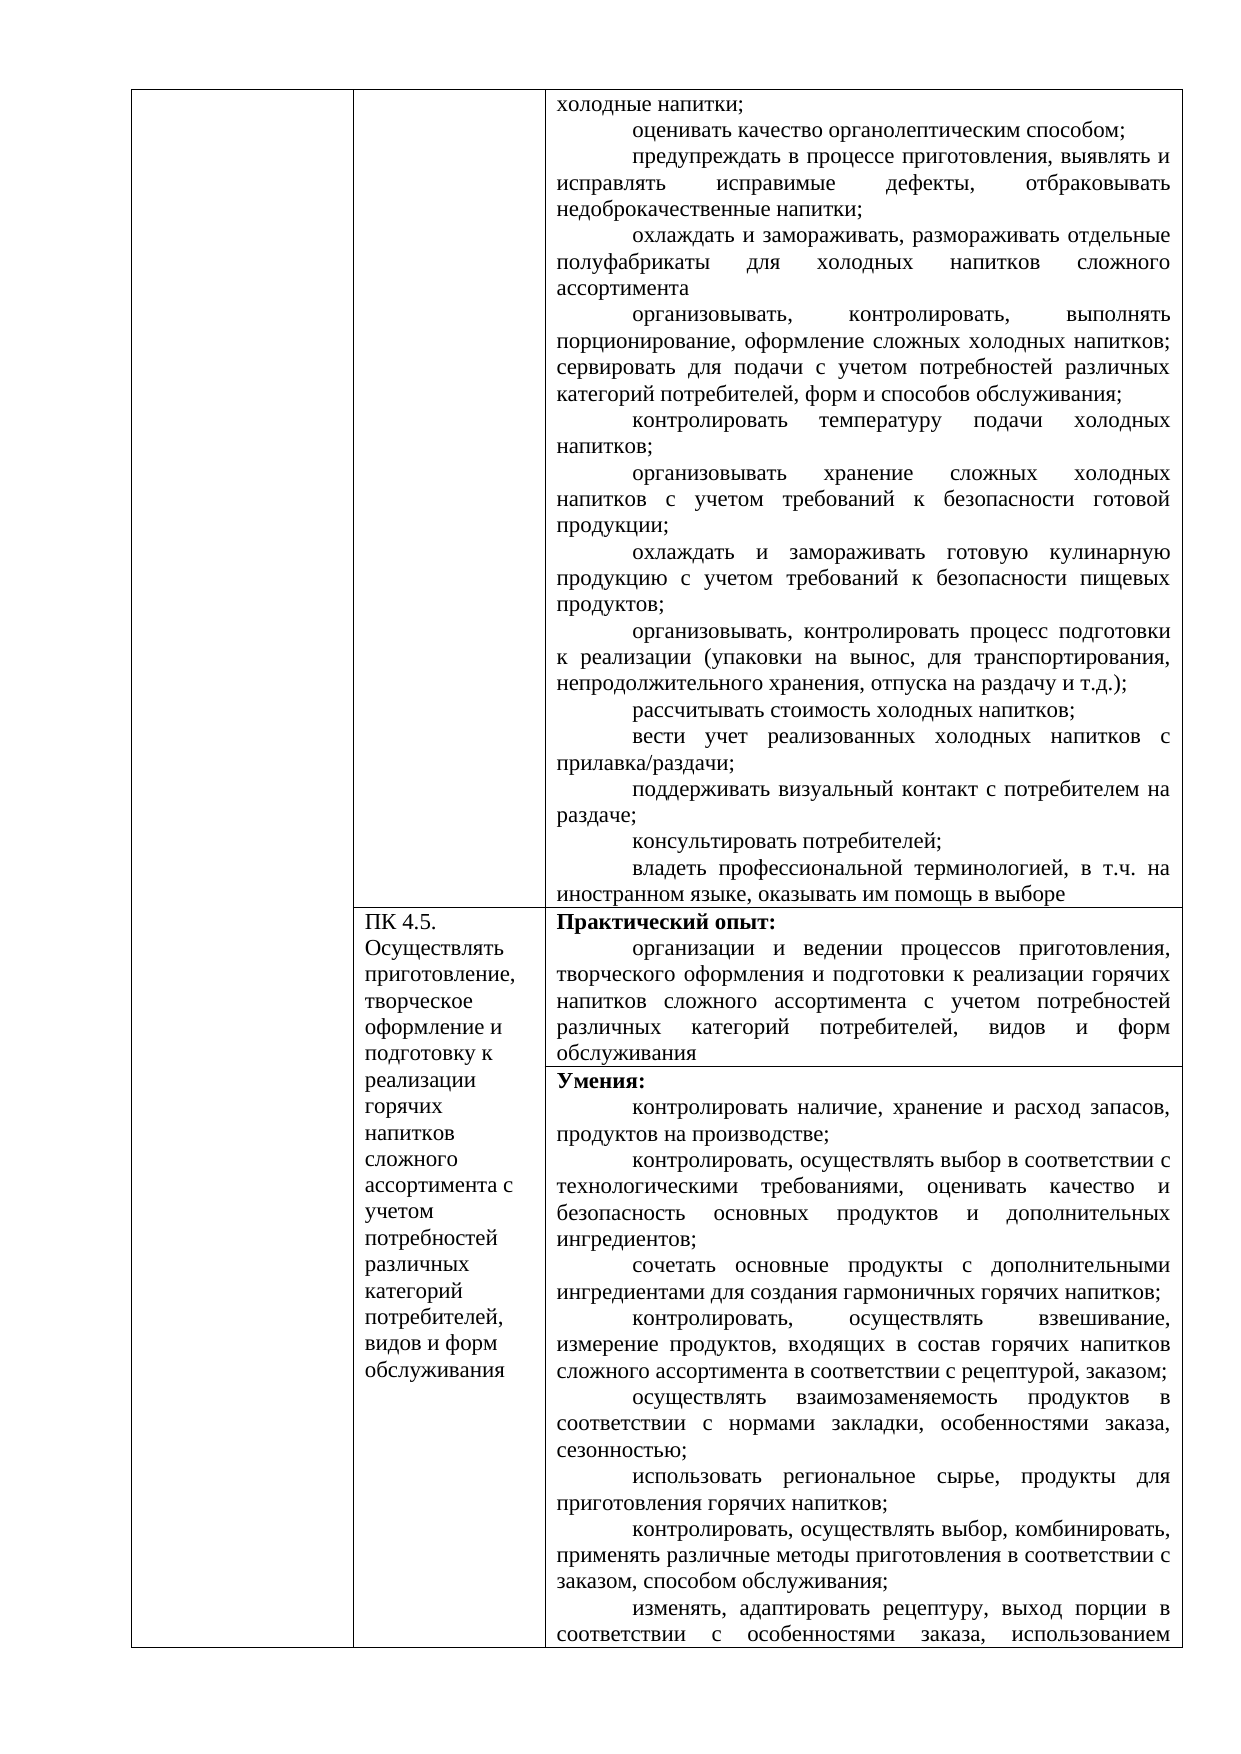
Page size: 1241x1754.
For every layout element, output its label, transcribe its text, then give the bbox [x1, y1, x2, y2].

table_cell Практический опыт: организации и ведении процессов приготовления, творческого оформления и подготовки к реализации горячих напитков сложного ассортимента с учетом потребностей различных категорий потребителей, видов и форм обслуживания [546, 908, 1182, 1066]
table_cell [546, 1067, 1182, 1647]
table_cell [546, 90, 1182, 907]
table_cell ПК 4.5. Осуществлять приготовление, творческое оформление и подготовку к реализации горячих напитков сложного ассортимента с учетом потребностей различных категорий потребителей, видов и форм обслуживания [354, 908, 545, 1647]
